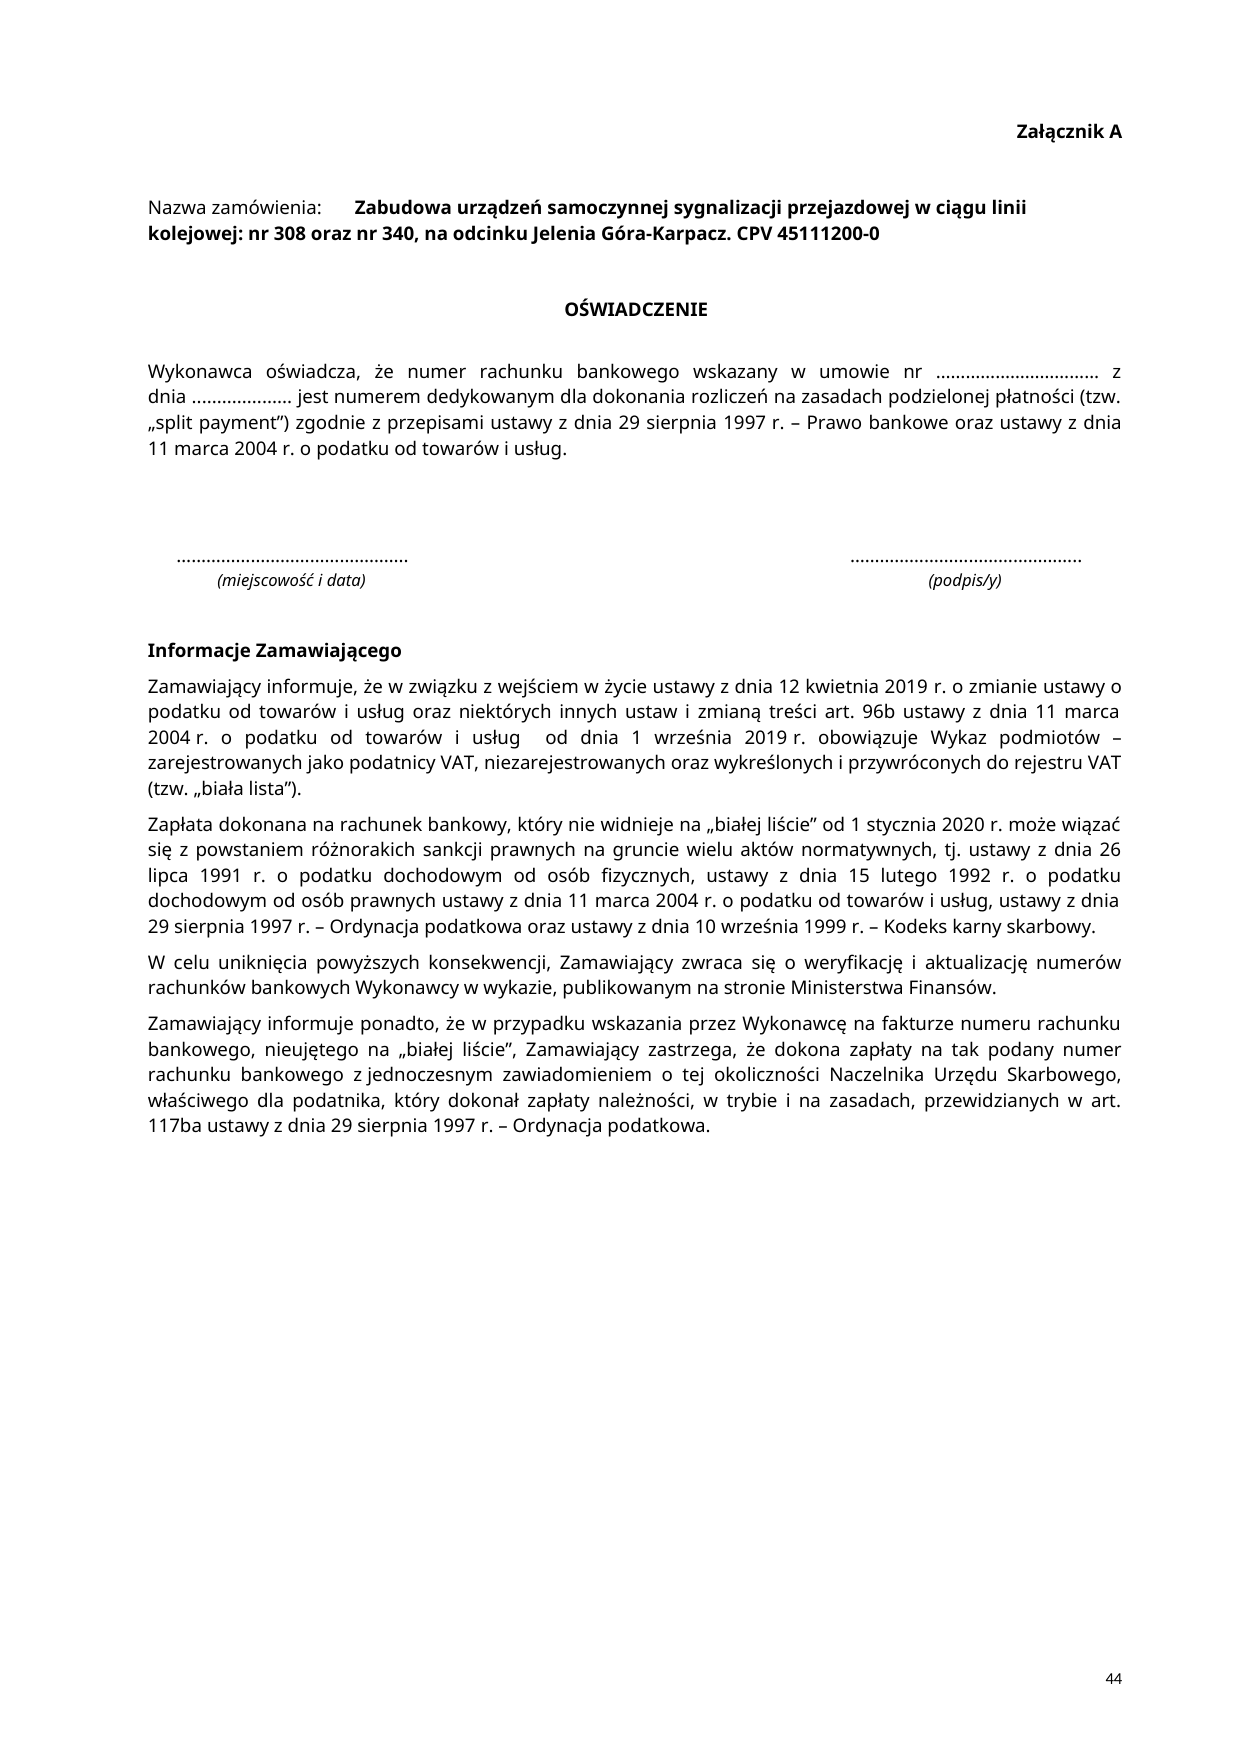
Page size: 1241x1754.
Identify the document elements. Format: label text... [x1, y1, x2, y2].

table_header ……………………………………….. [148, 543, 437, 568]
table_cell (miejscowość i data) [148, 568, 437, 591]
text Nazwa zamówienia: Zabudowa urządzeń samoczynnej sygnalizacji przejazdowej w ciągu linii kolejowej: nr 308 oraz nr 340, na odcinku Jelenia Góra-Karpacz. CPV 45111200-0 [148, 195, 1122, 246]
text OŚWIADCZENIE [150, 297, 1122, 322]
text Zamawiający informuje, że w związku z wejściem w życie ustawy z dnia 12 kwietnia 2019 r. o zmianie ustawy o podatku od towarów i usług oraz niektórych innych ustaw i zmianą treści art. 96b ustawy z dnia 11 marca 2004 r. o podatku od towarów i usług od dnia 1 września 2019 r. obowiązuje Wykaz podmiotów – zarejestrowanych jako podatnicy VAT, niezarejestrowanych oraz wykreślonych i przywróconych do rejestru VAT (tzw. „biała lista”). [148, 673, 1122, 801]
text Zapłata dokonana na rachunek bankowy, który nie widnieje na „białej liście” od 1 stycznia 2020 r. może wiązać się z powstaniem różnorakich sankcji prawnych na gruncie wielu aktów normatywnych, tj. ustawy z dnia 26 lipca 1991 r. o podatku dochodowym od osób fizycznych, ustawy z dnia 15 lutego 1992 r. o podatku dochodowym od osób prawnych ustawy z dnia 11 marca 2004 r. o podatku od towarów i usług, ustawy z dnia 29 sierpnia 1997 r. – Ordynacja podatkowa oraz ustawy z dnia 10 września 1999 r. – Kodeks karny skarbowy. [148, 811, 1122, 939]
table_cell (podpis/y) [437, 568, 1122, 591]
text Zamawiający informuje ponadto, że w przypadku wskazania przez Wykonawcę na fakturze numeru rachunku bankowego, nieujętego na „białej liście”, Zamawiający zastrzega, że dokona zapłaty na tak podany numer rachunku bankowego z jednoczesnym zawiadomieniem o tej okoliczności Naczelnika Urzędu Skarbowego, właściwego dla podatnika, który dokonał zapłaty należności, w trybie i na zasadach, przewidzianych w art. 117ba ustawy z dnia 29 sierpnia 1997 r. – Ordynacja podatkowa. [148, 1011, 1122, 1138]
text Informacje Zamawiającego [148, 637, 1122, 663]
table_header ……………………………………….. [437, 543, 1122, 568]
text W celu uniknięcia powyższych konsekwencji, Zamawiający zwraca się o weryfikację i aktualizację numerów rachunków bankowych Wykonawcy w wykazie, publikowanym na stronie Ministerstwa Finansów. [148, 949, 1122, 1000]
text Wykonawca oświadcza, że numer rachunku bankowego wskazany w umowie nr …………………………… z dnia .................... jest numerem dedykowanym dla dokonania rozliczeń na zasadach podzielonej płatności (tzw. „split payment”) zgodnie z przepisami ustawy z dnia 29 sierpnia 1997 r. – Prawo bankowe oraz ustawy z dnia 11 marca 2004 r. o podatku od towarów i usług. [148, 358, 1122, 460]
text Załącznik A [148, 118, 1122, 144]
